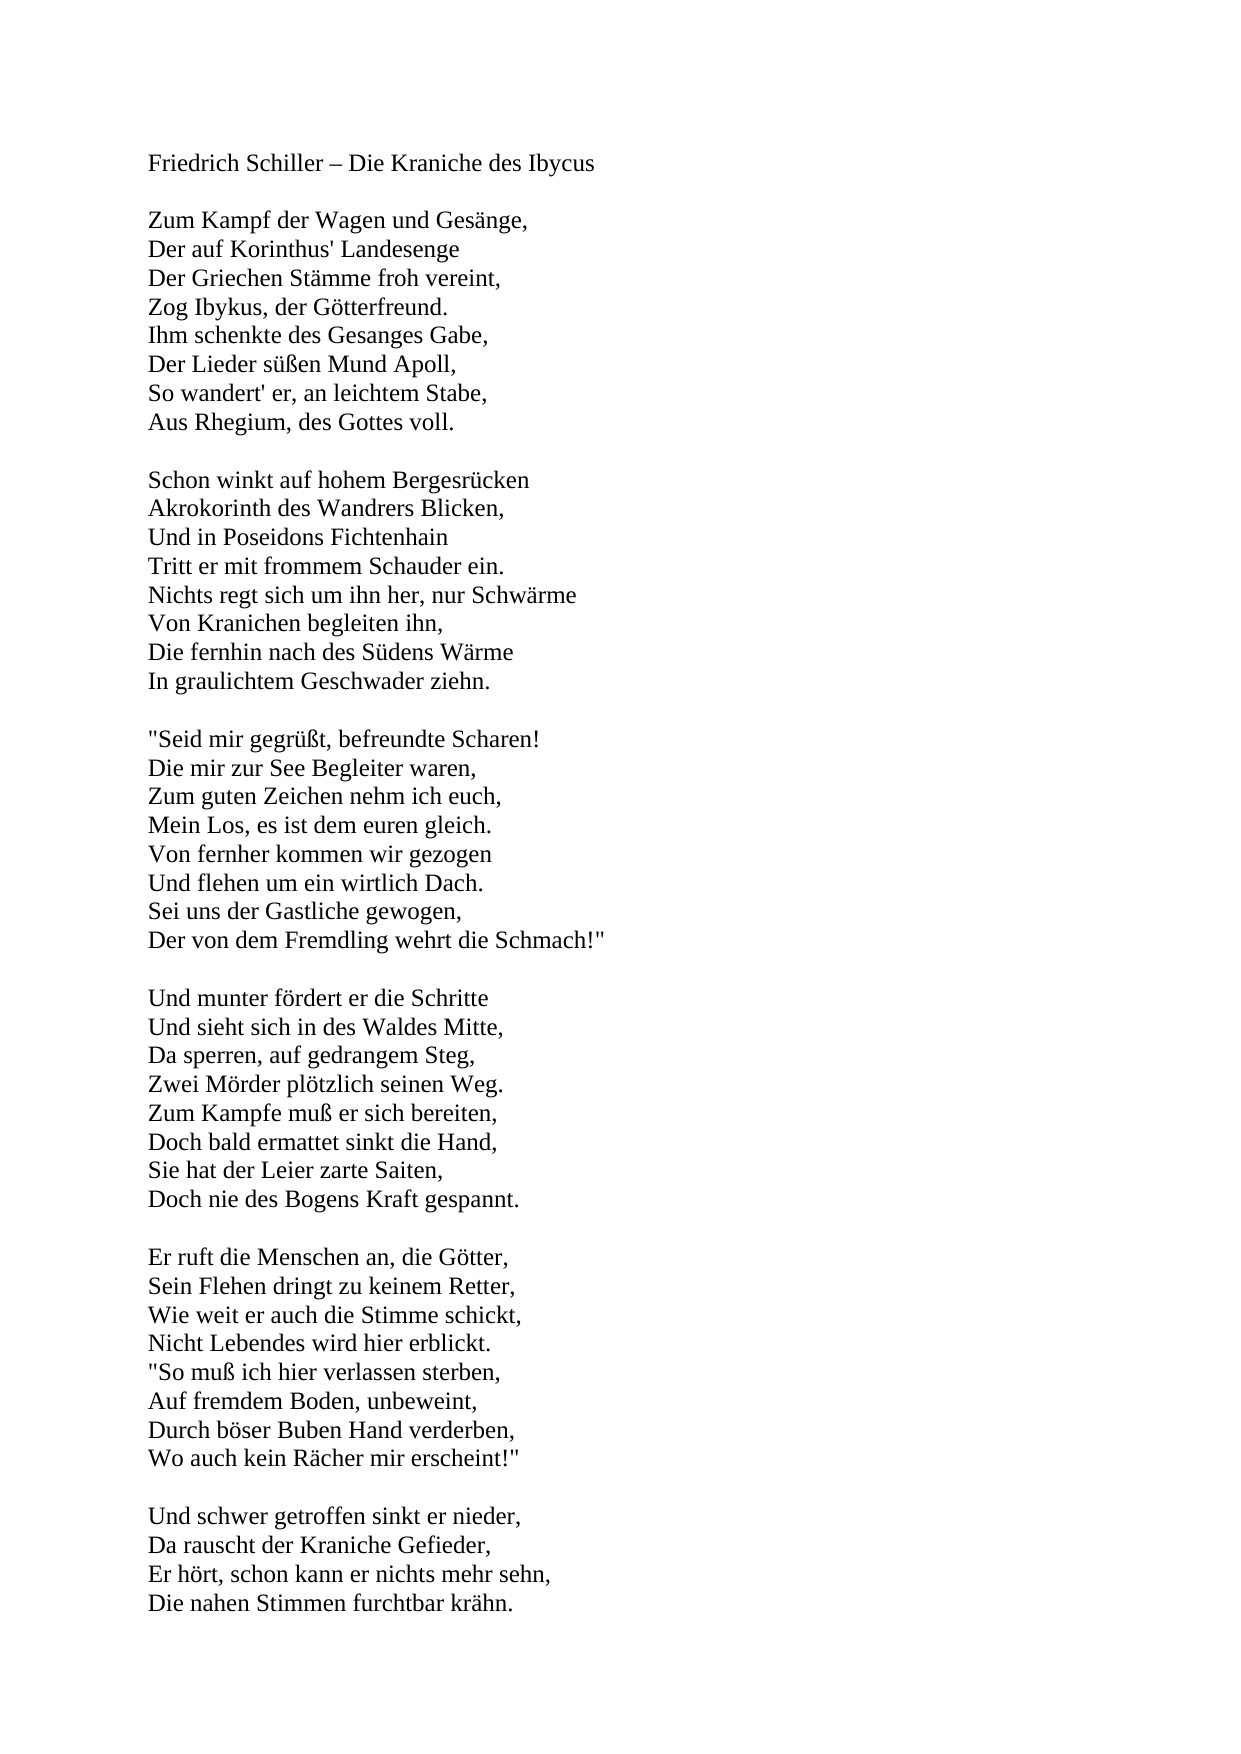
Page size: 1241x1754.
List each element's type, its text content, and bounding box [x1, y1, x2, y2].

text Er ruft die Menschen an, die Götter, Sein Flehen dringt zu keinem Retter, Wie weit er auch die Stimme schickt, Nicht Lebendes wird hier erblickt. "So muß ich hier verlassen sterben, Auf fremdem Boden, unbeweint, Durch böser Buben Hand verderben, Wo auch kein Rächer mir erscheint!" [148, 1242, 1093, 1472]
text Zum Kampf der Wagen und Gesänge, Der auf Korinthus' Landesenge Der Griechen Stämme froh vereint, Zog Ibykus, der Götterfreund. Ihm schenkte des Gesanges Gabe, Der Lieder süßen Mund Apoll, So wandert' er, an leichtem Stabe, Aus Rhegium, des Gottes voll. [148, 206, 1093, 436]
text Friedrich Schiller – Die Kraniche des Ibycus [148, 148, 1093, 176]
text Schon winkt auf hohem Bergesrücken Akrokorinth des Wandrers Blicken, Und in Poseidons Fichtenhain Tritt er mit frommem Schauder ein. Nichts regt sich um ihn her, nur Schwärme Von Kranichen begleiten ihn, Die fernhin nach des Südens Wärme In graulichtem Geschwader ziehn. [148, 465, 1093, 695]
text "Seid mir gegrüßt, befreundte Scharen! Die mir zur See Begleiter waren, Zum guten Zeichen nehm ich euch, Mein Los, es ist dem euren gleich. Von fernher kommen wir gezogen Und flehen um ein wirtlich Dach. Sei uns der Gastliche gewogen, Der von dem Fremdling wehrt die Schmach!" [148, 724, 1093, 954]
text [148, 1501, 1093, 1616]
text Und munter fördert er die Schritte Und sieht sich in des Waldes Mitte, Da sperren, auf gedrangem Steg, Zwei Mörder plötzlich seinen Weg. Zum Kampfe muß er sich bereiten, Doch bald ermattet sinkt die Hand, Sie hat der Leier zarte Saiten, Doch nie des Bogens Kraft gespannt. [148, 983, 1093, 1213]
